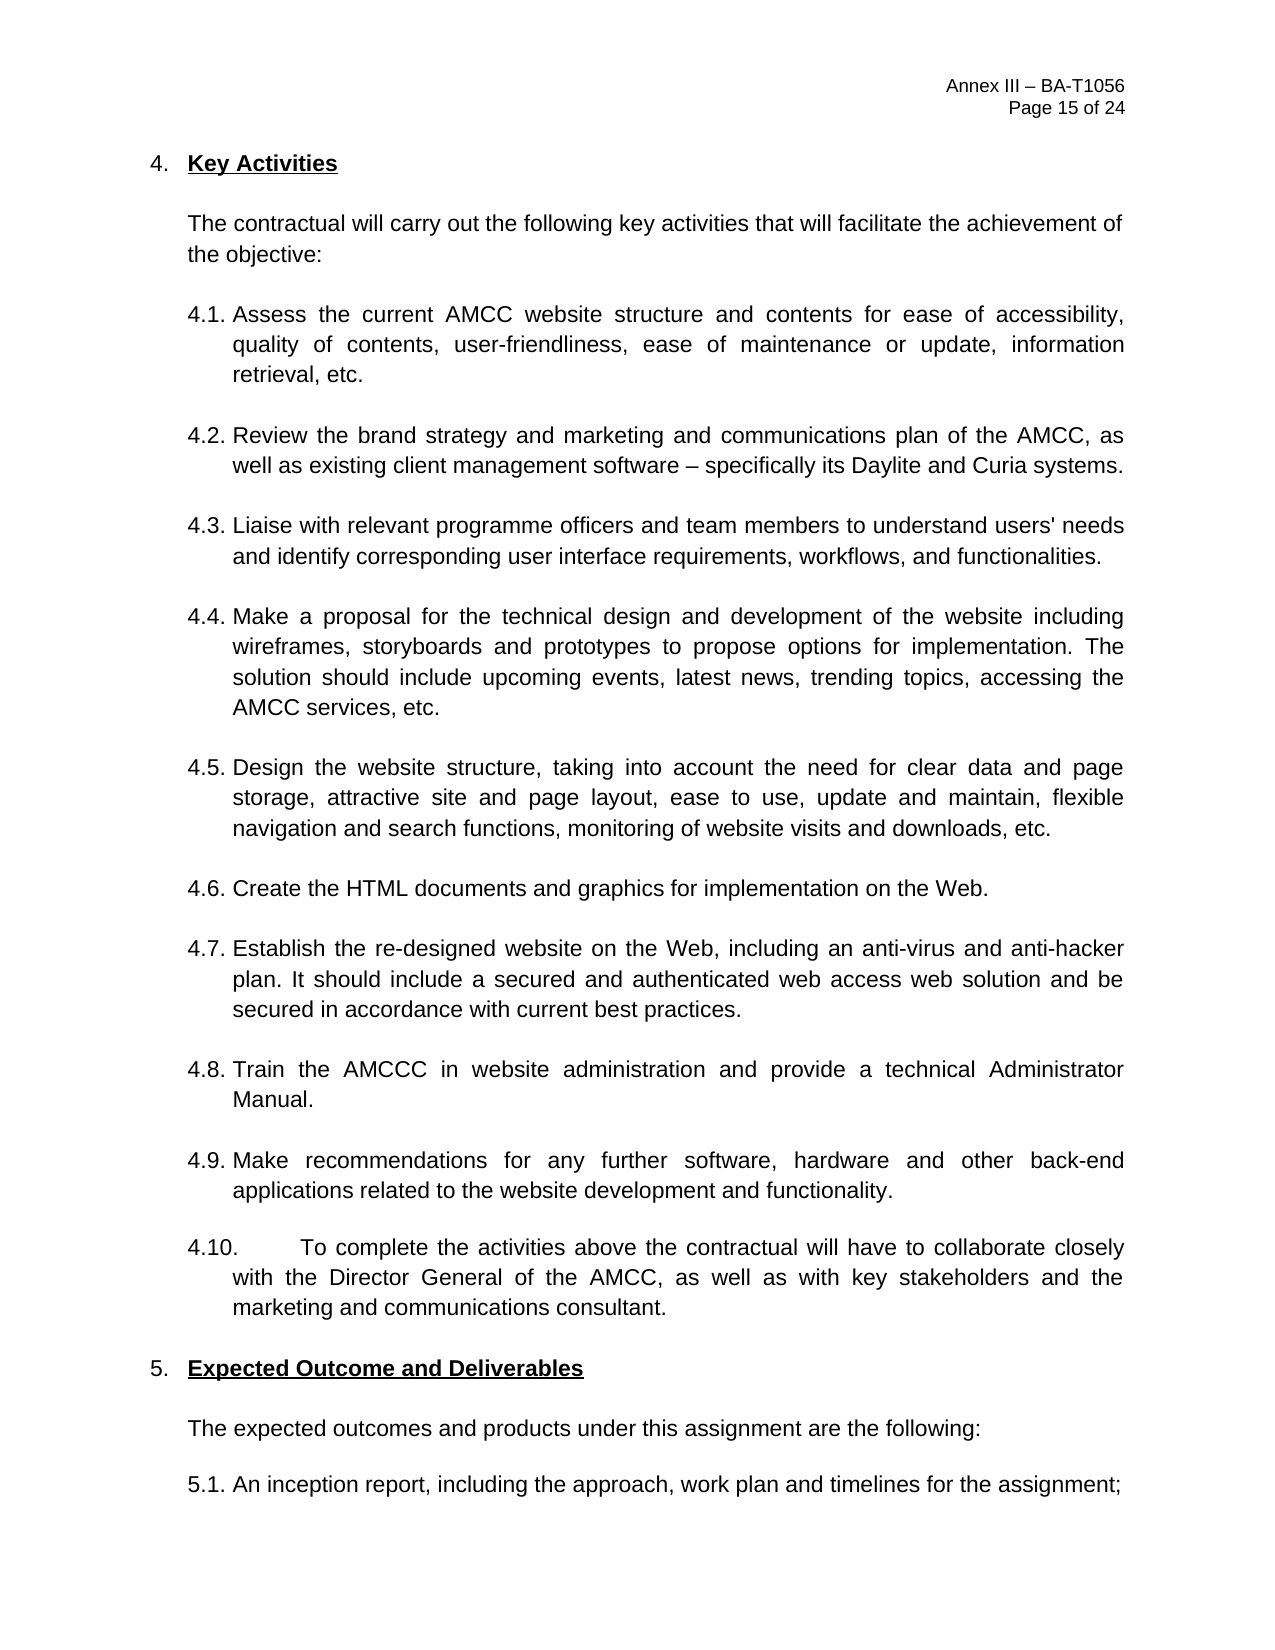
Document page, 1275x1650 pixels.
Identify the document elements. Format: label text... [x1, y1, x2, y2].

list Expected Outcome and Deliverables [150, 1354, 1125, 1381]
list To complete the activities above the contractual will have to collaborate closely with the Director General of the AMCC, as well as with key stakeholders and the marketing and communications consultant. [187, 1234, 1125, 1320]
text The expected outcomes and products under this assignment are the following: [187, 1415, 1125, 1441]
list Establish the re-designed website on the Web, including an anti-virus and anti-hacker plan. It should include a secured and authenticated web access web solution and be secured in accordance with current best practices. [187, 935, 1125, 1022]
list Review the brand strategy and marketing and communications plan of the AMCC, as well as existing client management software – specifically its Daylite and Curia systems. [187, 422, 1125, 478]
list Liaise with relevant programme officers and team members to understand users' needs and identify corresponding user interface requirements, workflows, and functionalities. [187, 512, 1125, 569]
list Train the AMCCC in website administration and provide a technical Administrator Manual. [187, 1056, 1125, 1113]
list An inception report, including the approach, work plan and timelines for the assignment; [187, 1471, 1125, 1498]
list Key Activities [150, 150, 1125, 176]
list Assess the current AMCC website structure and contents for ease of accessibility, quality of contents, user-friendliness, ease of maintenance or update, information retrieval, etc. [187, 301, 1125, 388]
list Make recommendations for any further software, hardware and other back-end applications related to the website development and functionality. [187, 1147, 1125, 1203]
text The contractual will carry out the following key activities that will facilitate the achievement of the objective: [187, 210, 1125, 267]
list Make a proposal for the technical design and development of the website including wireframes, storyboards and prototypes to propose options for implementation. The solution should include upcoming events, latest news, trending topics, accessing the AMCC services, etc. [187, 603, 1125, 720]
list Design the website structure, taking into account the need for clear data and page storage, attractive site and page layout, ease to use, update and maintain, flexible navigation and search functions, monitoring of website visits and downloads, etc. [187, 754, 1125, 841]
list Create the HTML documents and graphics for implementation on the Web. [187, 875, 1125, 901]
